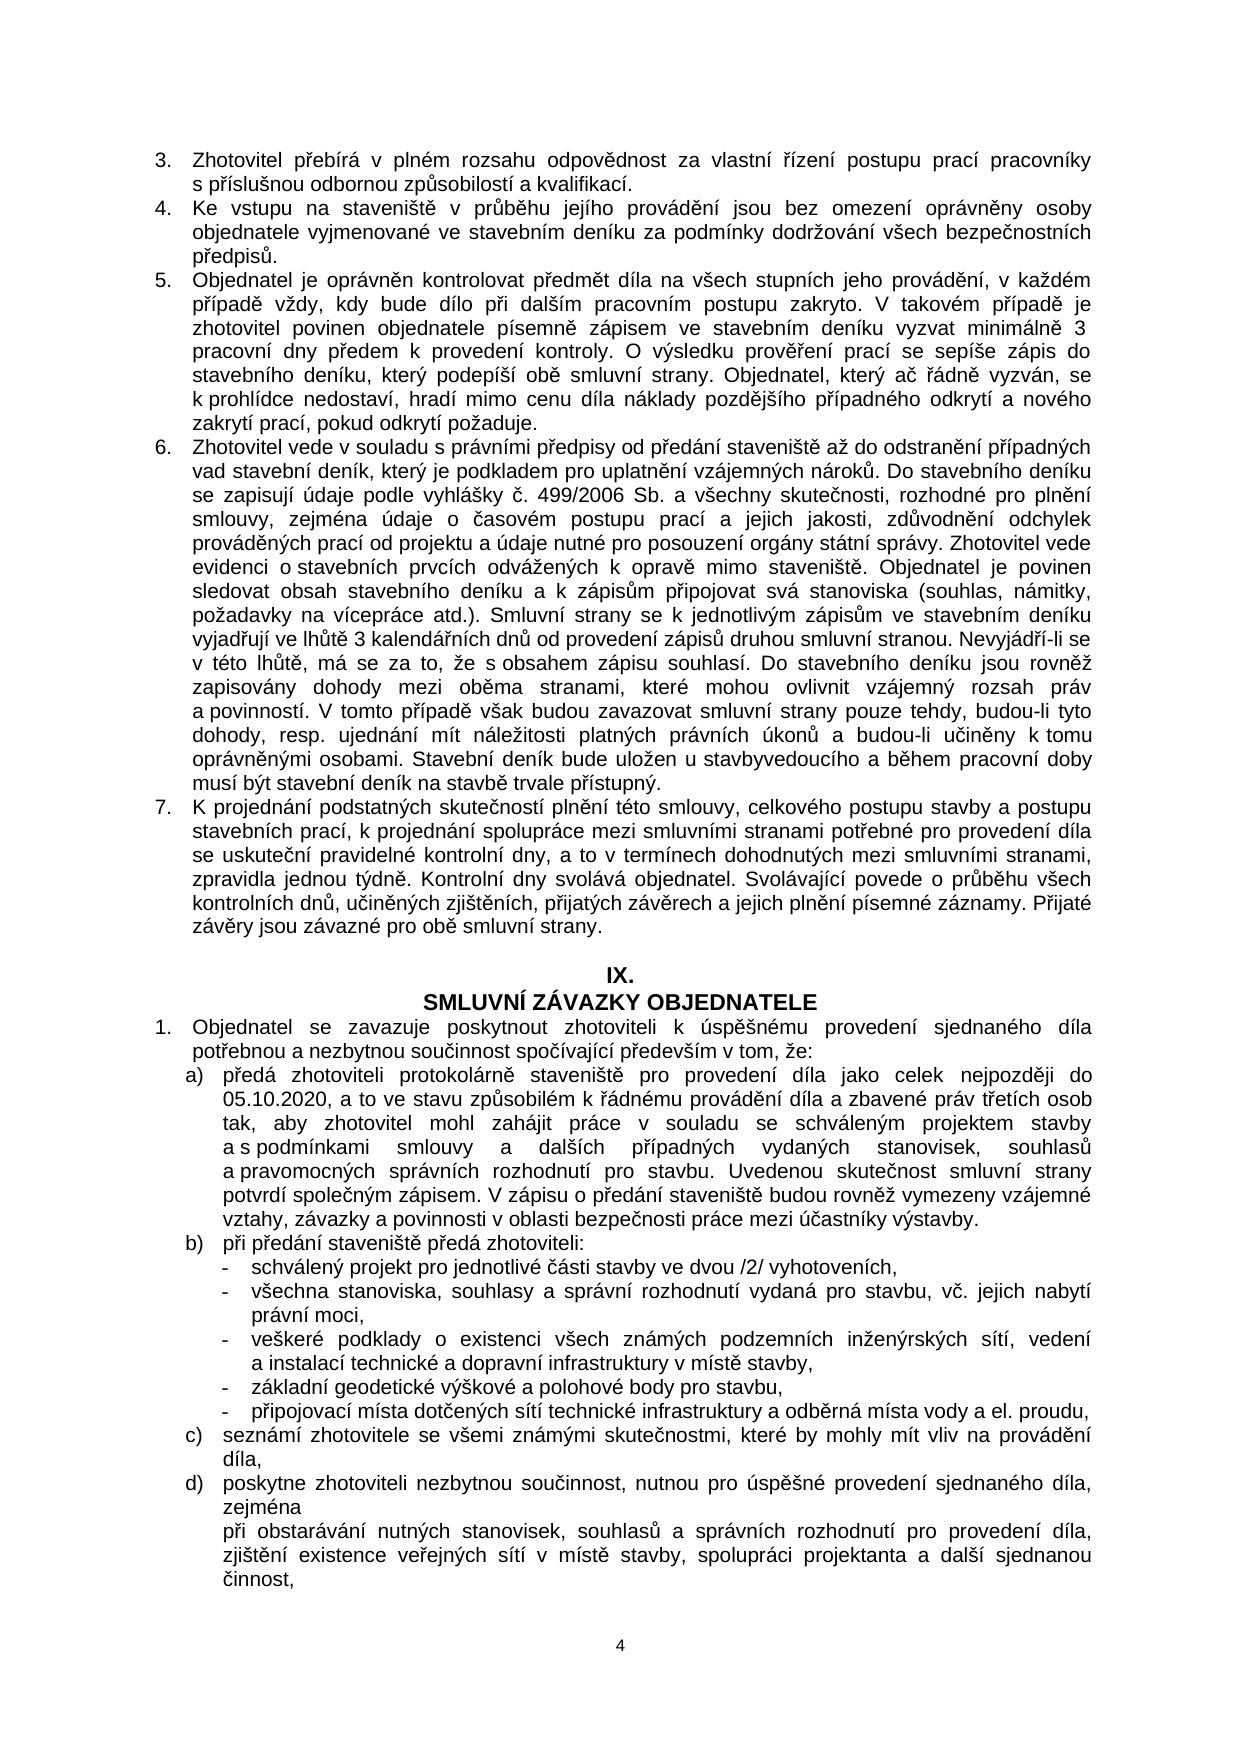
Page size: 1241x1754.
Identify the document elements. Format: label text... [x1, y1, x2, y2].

list připojovací místa dotčených sítí technické infrastruktury a odběrná místa vody a el. proudu, [221, 1399, 1093, 1423]
list schválený projekt pro jednotlivé části stavby ve dvou /2/ vyhotoveních, [221, 1254, 1093, 1279]
list všechna stanoviska, souhlasy a správní rozhodnutí vydaná pro stavbu, vč. jejich nabytí právní moci, [221, 1279, 1093, 1327]
list veškeré podklady o existenci všech známých podzemních inženýrských sítí, vedení a instalací technické a dopravní infrastruktury v místě stavby, [221, 1327, 1093, 1375]
list Objednatel je oprávněn kontrolovat předmět díla na všech stupních jeho provádění, v každém případě vždy, kdy bude dílo při dalším pracovním postupu zakryto. V takovém případě je zhotovitel povinen objednatele písemně zápisem ve stavebním deníku vyzvat minimálně 3 pracovní dny předem k provedení kontroly. O výsledku prověření prací se sepíše zápis do stavebního deníku, který podepíší obě smluvní strany. Objednatel, který ač řádně vyzván, se k prohlídce nedostaví, hradí mimo cenu díla náklady pozdějšího případného odkrytí a nového zakrytí prací, pokud odkrytí požaduje. [154, 267, 1093, 435]
list při předání staveniště předá zhotoviteli: [185, 1231, 1093, 1254]
list Zhotovitel přebírá v plném rozsahu odpovědnost za vlastní řízení postupu prací pracovníky s příslušnou odbornou způsobilostí a kvalifikací. [154, 148, 1093, 196]
list poskytne zhotoviteli nezbytnou součinnost, nutnou pro úspěšné provedení sjednaného díla, zejména při obstarávání nutných stanovisek, souhlasů a správních rozhodnutí pro provedení díla, zjištění existence veřejných sítí v místě stavby, spolupráci projektanta a další sjednanou činnost, [185, 1471, 1093, 1591]
list základní geodetické výškové a polohové body pro stavbu, [221, 1375, 1093, 1399]
list Ke vstupu na staveniště v průběhu jejího provádění jsou bez omezení oprávněny osoby objednatele vyjmenované ve stavebním deníku za podmínky dodržování všech bezpečnostních předpisů. [154, 196, 1093, 267]
list seznámí zhotovitele se všemi známými skutečnostmi, které by mohly mít vliv na provádění díla, [185, 1423, 1093, 1471]
text SMLUVNÍ ZÁVAZKY OBJEDNATELE [148, 988, 1093, 1015]
text IX. [148, 962, 1093, 988]
list K projednání podstatných skutečností plnění této smlouvy, celkového postupu stavby a postupu stavebních prací, k projednání spolupráce mezi smluvními stranami potřebné pro provedení díla se uskuteční pravidelné kontrolní dny, a to v termínech dohodnutých mezi smluvními stranami, zpravidla jednou týdně. Kontrolní dny svolává objednatel. Svolávající povede o průběhu všech kontrolních dnů, učiněných zjištěních, přijatých závěrech a jejich plnění písemné záznamy. Přijaté závěry jsou závazné pro obě smluvní strany. [154, 794, 1093, 938]
list předá zhotoviteli protokolárně staveniště pro provedení díla jako celek nejpozději do 05.10.2020, a to ve stavu způsobilém k řádnému provádění díla a zbavené práv třetích osob tak, aby zhotovitel mohl zahájit práce v souladu se schváleným projektem stavby a s podmínkami smlouvy a dalších případných vydaných stanovisek, souhlasů a pravomocných správních rozhodnutí pro stavbu. Uvedenou skutečnost smluvní strany potvrdí společným zápisem. V zápisu o předání staveniště budou rovněž vymezeny vzájemné vztahy, závazky a povinnosti v oblasti bezpečnosti práce mezi účastníky výstavby. [185, 1063, 1093, 1231]
list Zhotovitel vede v souladu s právními předpisy od předání staveniště až do odstranění případných vad stavební deník, který je podkladem pro uplatnění vzájemných nároků. Do stavebního deníku se zapisují údaje podle vyhlášky č. 499/2006 Sb. a všechny skutečnosti, rozhodné pro plnění smlouvy, zejména údaje o časovém postupu prací a jejich jakosti, zdůvodnění odchylek prováděných prací od projektu a údaje nutné pro posouzení orgány státní správy. Zhotovitel vede evidenci o stavebních prvcích odvážených k opravě mimo staveniště. Objednatel je povinen sledovat obsah stavebního deníku a k zápisům připojovat svá stanoviska (souhlas, námitky, požadavky na vícepráce atd.). Smluvní strany se k jednotlivým zápisům ve stavebním deníku vyjadřují ve lhůtě 3 kalendářních dnů od provedení zápisů druhou smluvní stranou. Nevyjádří-li se v této lhůtě, má se za to, že s obsahem zápisu souhlasí. Do stavebního deníku jsou rovněž zapisovány dohody mezi oběma stranami, které mohou ovlivnit vzájemný rozsah práv a povinností. V tomto případě však budou zavazovat smluvní strany pouze tehdy, budou-li tyto dohody, resp. ujednání mít náležitosti platných právních úkonů a budou-li učiněny k tomu oprávněnými osobami. Stavební deník bude uložen u stavbyvedoucího a během pracovní doby musí být stavební deník na stavbě trvale přístupný. [154, 435, 1093, 794]
list Objednatel se zavazuje poskytnout zhotoviteli k úspěšnému provedení sjednaného díla potřebnou a nezbytnou součinnost spočívající především v tom, že: [154, 1015, 1093, 1063]
